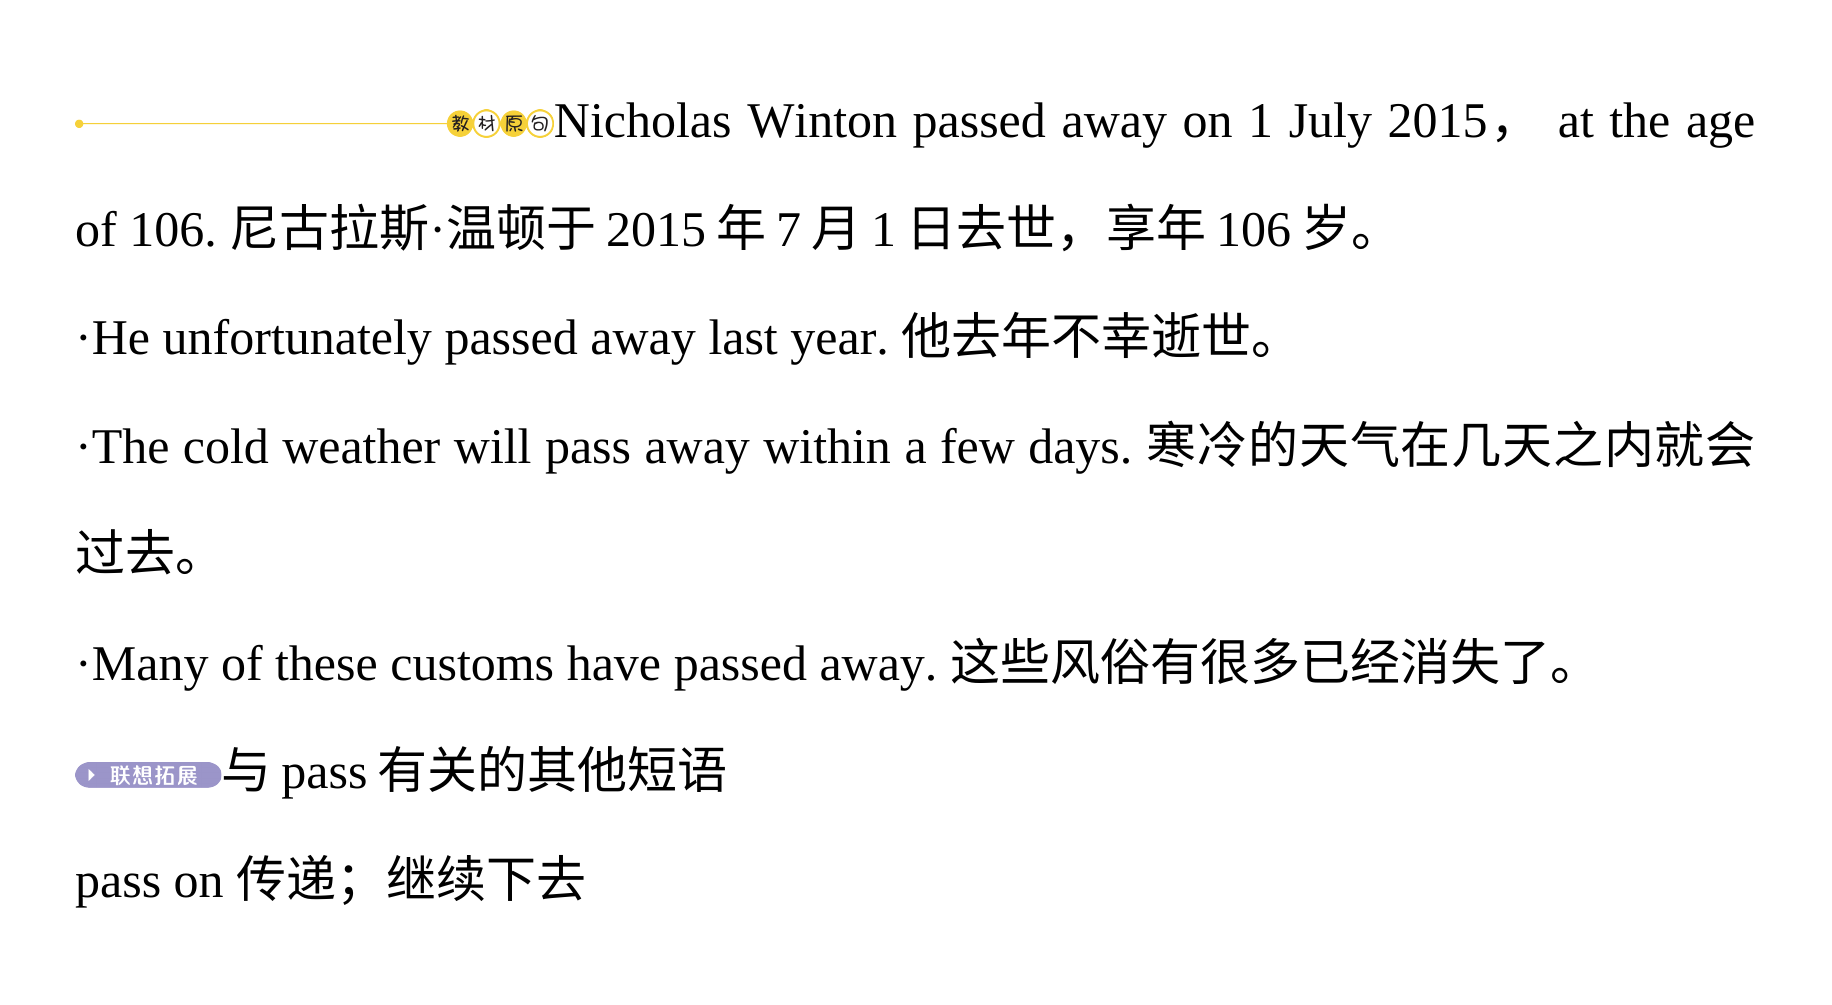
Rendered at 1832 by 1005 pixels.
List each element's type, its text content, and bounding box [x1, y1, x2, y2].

text 与pass有关的其他短语 [75, 731, 1756, 803]
text ·Many of these customs have passed away. 这些风俗有很多已经消失了。 [75, 622, 1756, 695]
picture [75, 109, 554, 138]
text Nicholas Winton passed away on 1 July 2015， at the age of 106. 尼古拉斯·温顿于2015年7月1日去世，享年106岁。 [75, 79, 1756, 261]
text pass on 传递；继续下去 [75, 839, 1756, 912]
text ·The cold weather will pass away within a few days. 寒冷的天气在几天之内就会过去。 [75, 405, 1756, 586]
picture [75, 762, 222, 789]
text ·He unfortunately passed away last year. 他去年不幸逝世。 [75, 297, 1756, 369]
